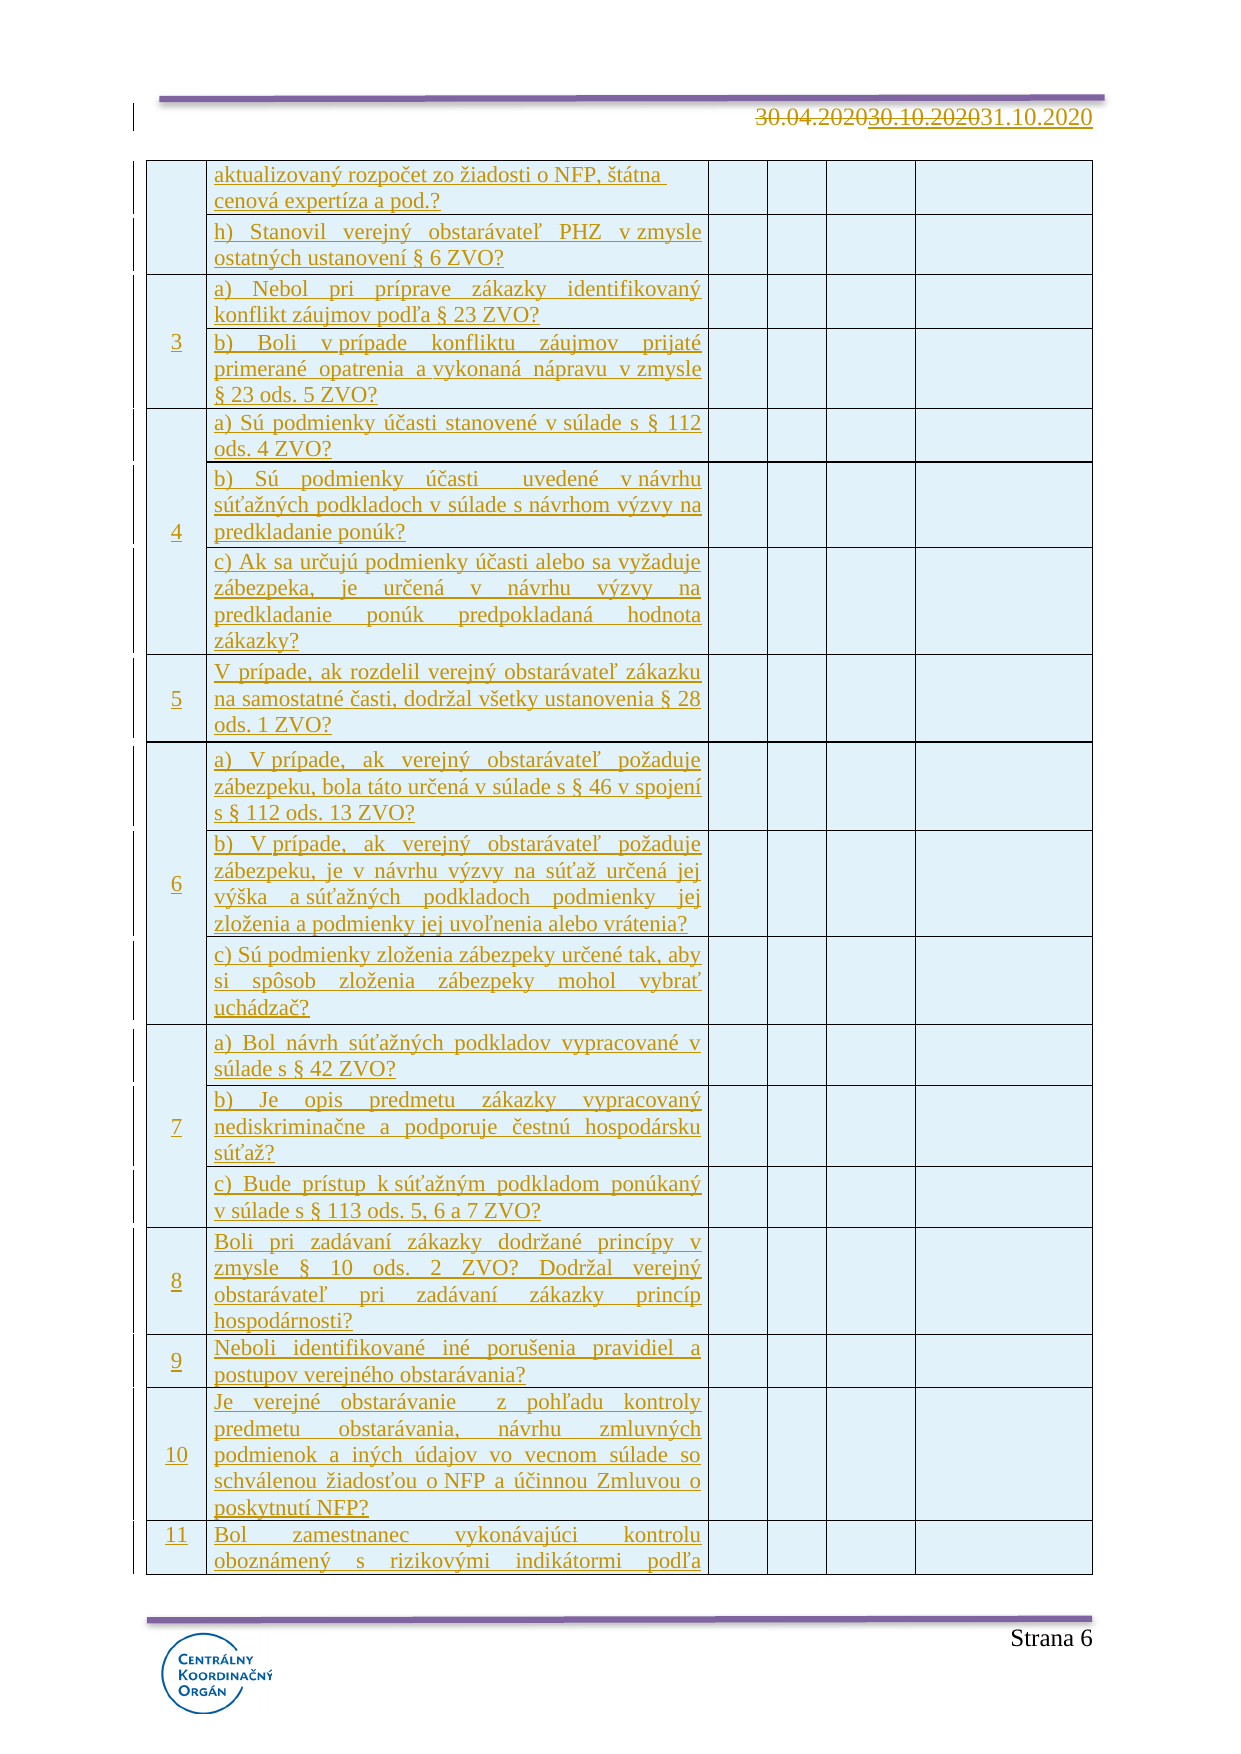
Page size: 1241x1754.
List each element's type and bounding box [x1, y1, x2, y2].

picture [159, 1631, 272, 1713]
